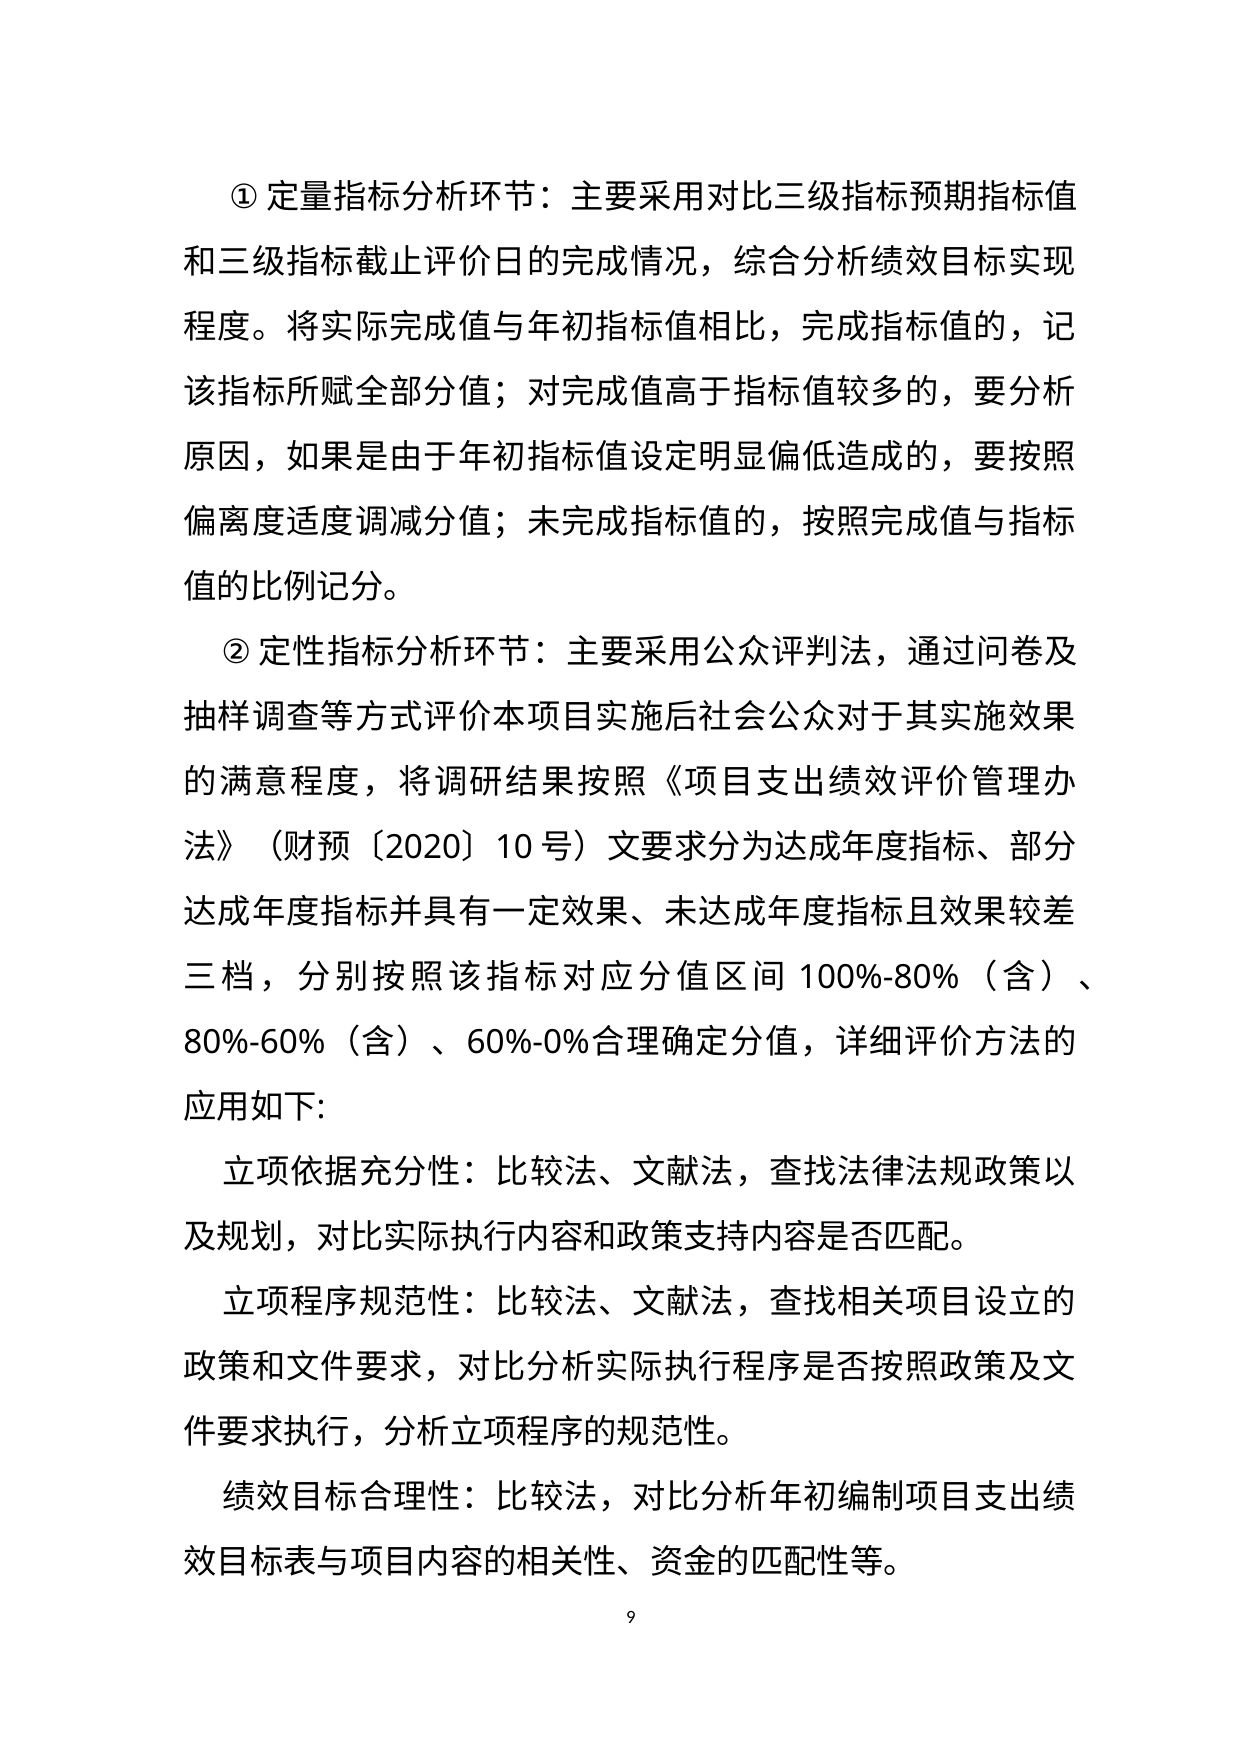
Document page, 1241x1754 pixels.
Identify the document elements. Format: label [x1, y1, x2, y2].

text [183, 162, 1078, 1592]
